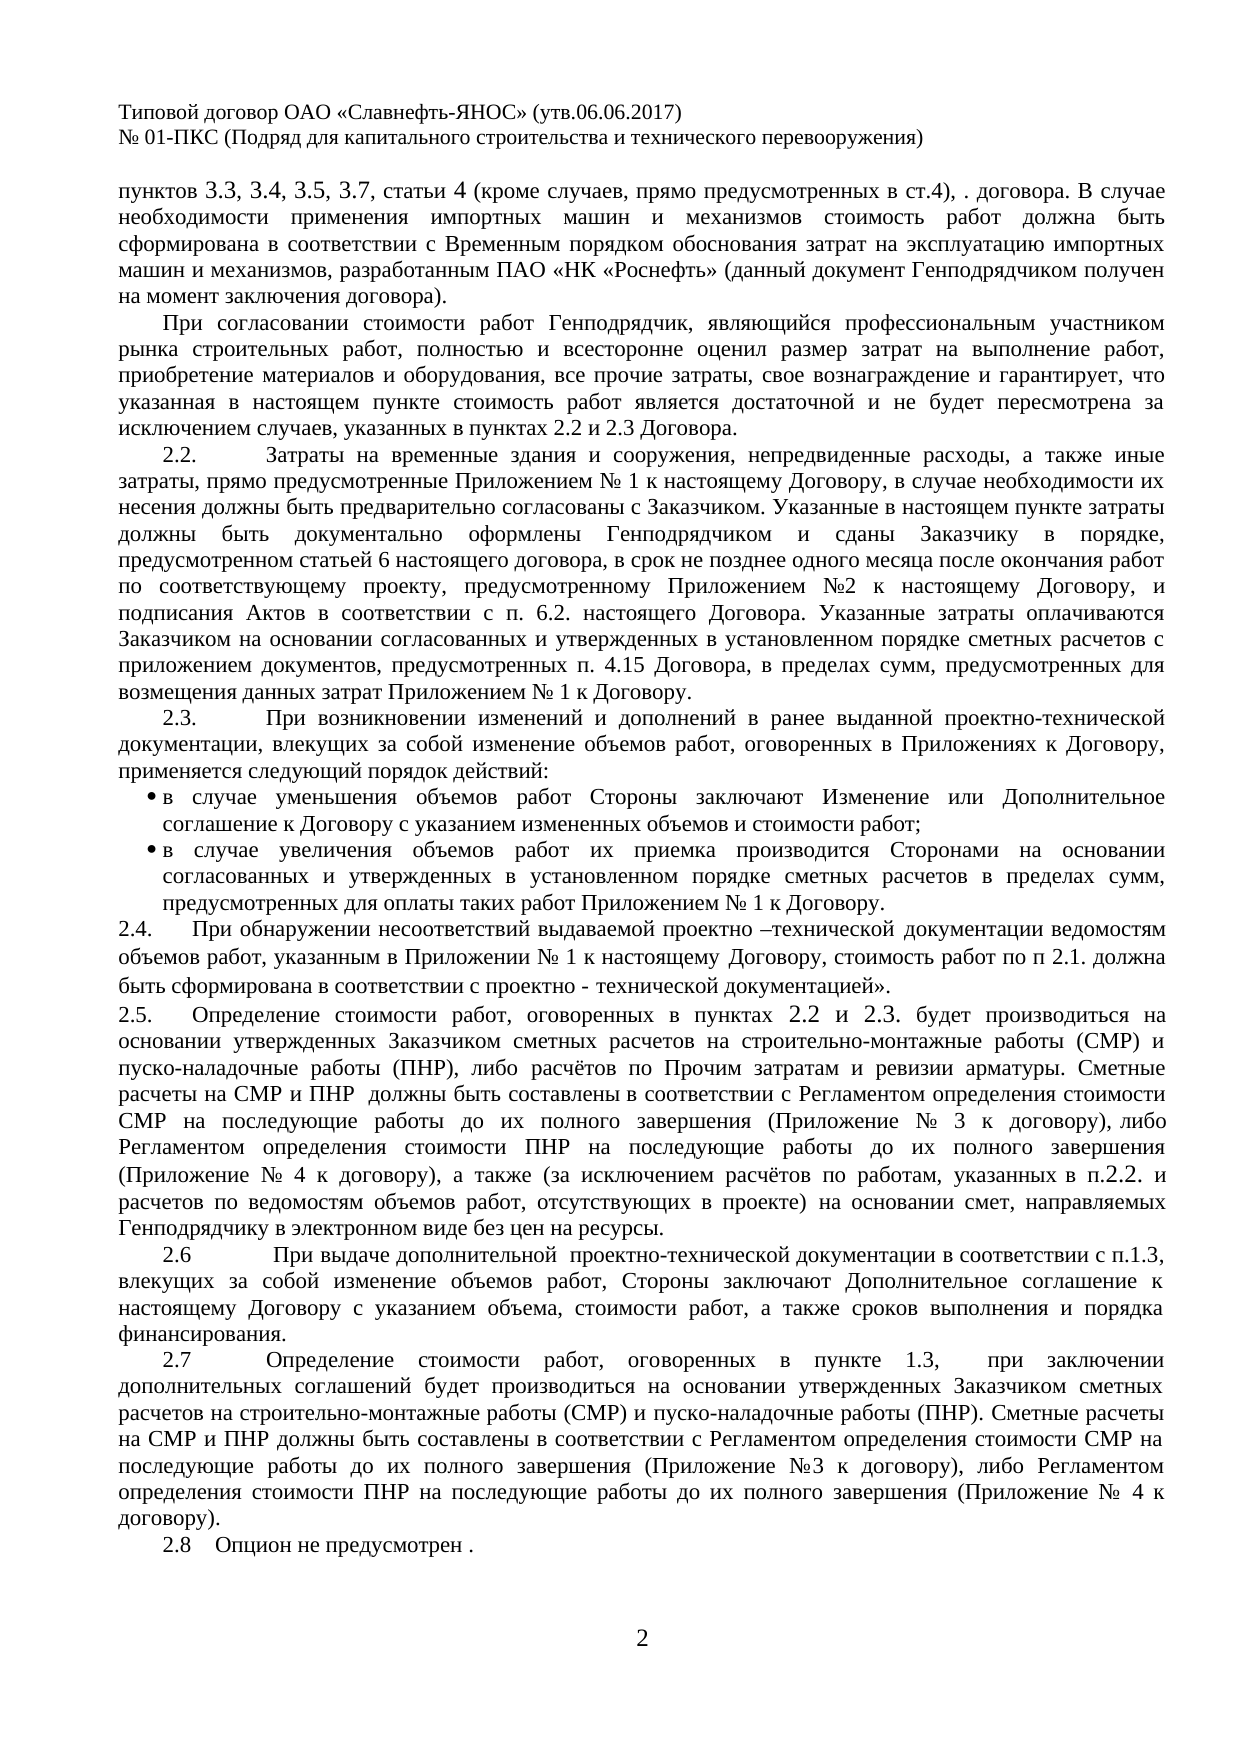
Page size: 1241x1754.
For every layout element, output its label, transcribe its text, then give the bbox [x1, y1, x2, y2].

list в случае уменьшения объемов работ Стороны заключают Изменение или Дополнительное соглашение к Договору с указанием измененных объемов и стоимости работ; [148, 783, 1167, 836]
list Опцион не предусмотрен . [118, 1531, 1167, 1557]
list При выдаче дополнительной проектно-технической документации в соответствии с п.1.3, влекущих за собой изменение объемов работ, Стороны заключают Дополнительное соглашение к настоящему Договору с указанием объема, стоимости работ, а также сроков выполнения и порядка финансирования. [118, 1241, 1164, 1346]
list При возникновении изменений и дополнений в ранее выданной проектно-технической документации, влекущих за собой изменение объемов работ, оговоренных в Приложениях к Договору, применяется следующий порядок действий: [118, 704, 1167, 783]
text При согласовании стоимости работ Генподрядчик, являющийся профессиональным участником рынка строительных работ, полностью и всесторонне оценил размер затрат на выполнение работ, приобретение материалов и оборудования, все прочие затраты, свое вознаграждение и гарантирует, что указанная в настоящем пункте стоимость работ является достаточной и не будет пересмотрена за исключением случаев, указанных в пунктах 2.2 и 2.3 Договора. [118, 309, 1167, 441]
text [118, 175, 1167, 309]
list Затраты на временные здания и сооружения, непредвиденные расходы, а также иные затраты, прямо предусмотренные Приложением № 1 к настоящему Договору, в случае необходимости их несения должны быть предварительно согласованы с Заказчиком. Указанные в настоящем пункте затраты должны быть документально оформлены Генподрядчиком и сданы Заказчику в порядке, предусмотренном статьей 6 настоящего договора, в срок не позднее одного месяца после окончания работ по соответствующему проекту, предусмотренному Приложением №2 к настоящему Договору, и подписания Актов в соответствии с п. 6.2. настоящего Договора. Указанные затраты оплачиваются Заказчиком на основании согласованных и утвержденных в установленном порядке сметных расчетов с приложением документов, предусмотренных п. 4.15 Договора, в пределах сумм, предусмотренных для возмещения данных затрат Приложением № 1 к Договору. [118, 441, 1167, 704]
list Определение стоимости работ, оговоренных в пункте 1.3, при заключении дополнительных соглашений будет производиться на основании утвержденных Заказчиком сметных расчетов на строительно-монтажные работы (СМР) и пуско-наладочные работы (ПНР). Сметные расчеты на СМР и ПНР должны быть составлены в соответствии с Регламентом определения стоимости СМР на последующие работы до их полного завершения (Приложение №3 к договору), либо Регламентом определения стоимости ПНР на последующие работы до их полного завершения (Приложение № 4 к договору). [118, 1346, 1164, 1531]
list При обнаружении несоответствий выдаваемой проектно –технической документации ведомостям объемов работ, указанным в Приложении № 1 к настоящему Договору, стоимость работ по п 2.1. должна быть сформирована в соответствии с проектно - технической документацией». [118, 915, 1167, 999]
list Определение стоимости работ, оговоренных в пунктах 2.2 и 2.3. будет производиться на основании утвержденных Заказчиком сметных расчетов на строительно-монтажные работы (СМР) и пуско-наладочные работы (ПНР), либо расчётов по Прочим затратам и ревизии арматуры. Сметные расчеты на СМР и ПНР должны быть составлены в соответствии с Регламентом определения стоимости СМР на последующие работы до их полного завершения (Приложение № 3 к договору), либо Регламентом определения стоимости ПНР на последующие работы до их полного завершения (Приложение № 4 к договору), а также (за исключением расчётов по работам, указанных в п.2.2. и расчетов по ведомостям объемов работ, отсутствующих в проекте) на основании смет, направляемых Генподрядчику в электронном виде без цен на ресурсы. [118, 999, 1167, 1241]
list в случае увеличения объемов работ их приемка производится Сторонами на основании согласованных и утвержденных в установленном порядке сметных расчетов в пределах сумм, предусмотренных для оплаты таких работ Приложением № 1 к Договору. [148, 836, 1167, 915]
